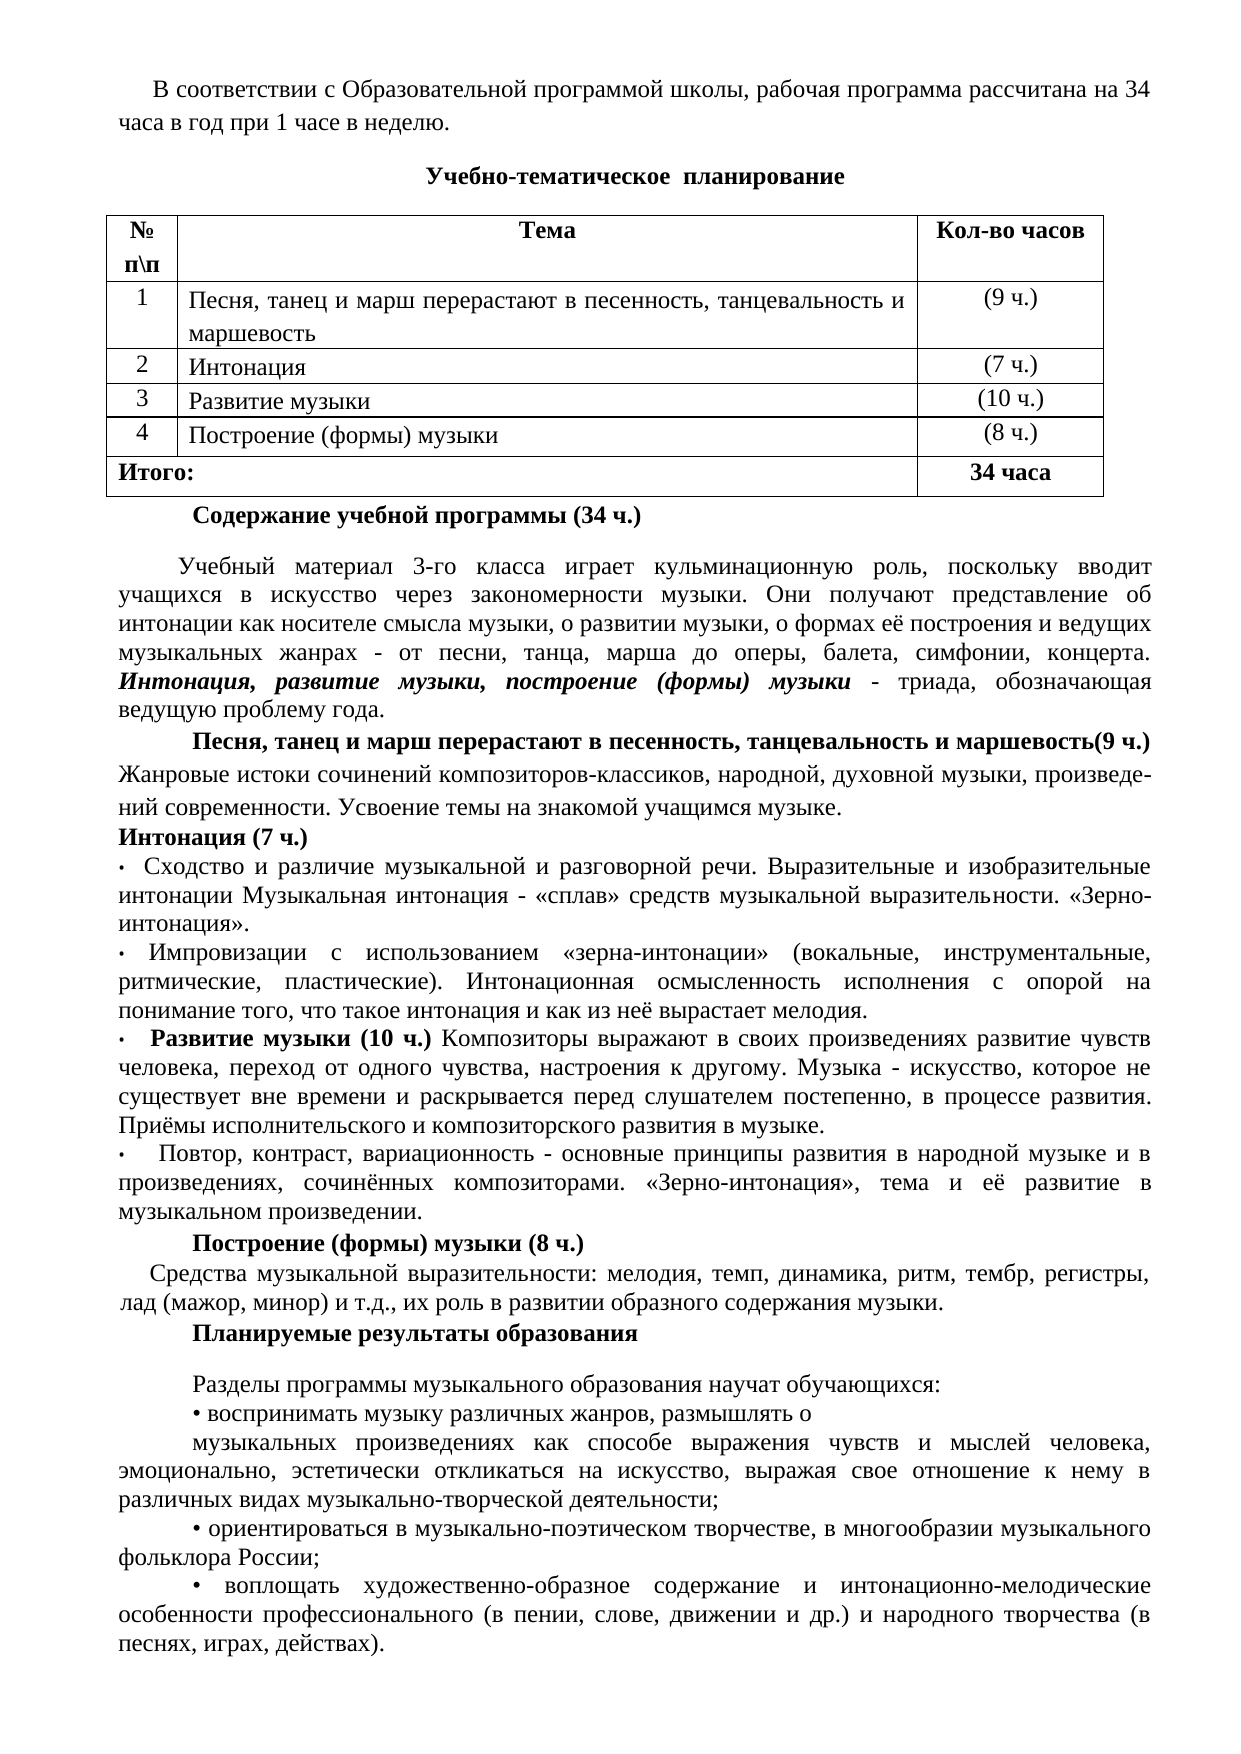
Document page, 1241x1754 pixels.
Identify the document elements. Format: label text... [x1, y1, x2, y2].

table_cell 1 [107, 282, 177, 348]
text Песня, танец и марш перерастают в песенность, танцевальность и маршевость(9 ч.) Жанровые истоки сочинений композиторов-классиков, народной, духовной музыки, произведений современности. Усвоение темы на знакомой учащимся музыке. [118, 723, 1152, 822]
list Сходство и различие музыкальной и разговорной речи. Выразительные и изобразительные интонации Музыкальная интонация - «сплав» средств музыкальной выразительности. «Зерно-интонация». [118, 851, 1152, 937]
text Средства музыкальной выразительности: мелодия, темп, динамика, ритм, тембр, регистры, лад (мажор, минор) и т.д., их роль в развитии образного содержания музыки. [120, 1258, 1150, 1315]
list Импровизации с использованием «зерна-интонации» (вокальные, инструментальные, ритмические, пластические). Интонационная осмысленность исполнения с опорой на понимание того, что такое интонация и как из неё вырастает мелодия. [118, 937, 1152, 1023]
text Содержание учебной программы (34 ч.) [118, 497, 1152, 530]
table_cell 4 [107, 418, 177, 456]
table_cell 2 [107, 349, 177, 382]
text Интонация (7 ч.) [118, 822, 1152, 851]
text • воспринимать музыку различных жанров, размышлять о [118, 1398, 1152, 1427]
list Развитие музыки (10 ч.) Композиторы выражают в своих произведениях развитие чувств человека, переход от одного чувства, настроения к другому. Музыка - искусство, которое не существует вне времени и раскрывается перед слушателем постепенно, в процессе развития. Приёмы исполнительского и композиторского развития в музыке. [118, 1023, 1152, 1138]
table_cell Итого: [107, 457, 917, 496]
table_header Тема [178, 216, 917, 281]
text Учебно-тематическое планирование [118, 161, 1152, 189]
table_cell (10 ч.) [918, 384, 1103, 416]
table_cell (9 ч.) [918, 282, 1103, 348]
text Разделы программы музыкального образования научат обучающихся: [118, 1369, 1152, 1398]
table_cell 3 [107, 384, 177, 416]
text В соответствии с Образовательной программой школы, рабочая программа рассчитана на 34 часа в год при 1 часе в неделю. [118, 74, 1152, 136]
list Повтор, контраст, вариационность - основные принципы развития в народной музыке и в произведениях, сочинённых композиторами. «Зерно-интонация», тема и её развитие в музыкальном произведении. [118, 1138, 1152, 1225]
table_cell 34 часа [918, 457, 1103, 496]
table_cell Построение (формы) музыки [178, 418, 917, 456]
text Планируемые результаты образования [118, 1315, 1152, 1348]
text • воплощать художественно-образное содержание и интонационно-мелодические особенности профессионального (в пении, слове, движении и др.) и народного творчества (в песнях, играх, действах). [118, 1570, 1152, 1657]
text музыкальных произведениях как способе выражения чувств и мыслей человека, эмоционально, эстетически откликаться на искусство, выражая свое отношение к нему в различных видах музыкально-творческой деятельности; [118, 1427, 1152, 1513]
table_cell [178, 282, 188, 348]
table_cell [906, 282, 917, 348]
table_header № п\п [107, 216, 177, 281]
text • ориентироваться в музыкально-поэтическом творчестве, в многообразии музыкального фольклора России; [118, 1513, 1152, 1570]
text Построение (формы) музыки (8 ч.) [118, 1225, 1152, 1258]
table_cell (8 ч.) [918, 418, 1103, 456]
table_cell (7 ч.) [918, 349, 1103, 382]
table_header Кол-во часов [918, 216, 1103, 281]
text Учебный материал 3-го класса играет кульминационную роль, поскольку вводит учащихся в искусство через закономерности музыки. Они получают представление об интонации как носителе смысла музыки, о развитии музыки, о формах её построения и ведущих музыкальных жанрах - от песни, танца, марша до оперы, балета, симфонии, концерта. Интонация, развитие музыки, построение (формы) музыки - триада, обозначающая ведущую проблему года. [118, 551, 1152, 723]
